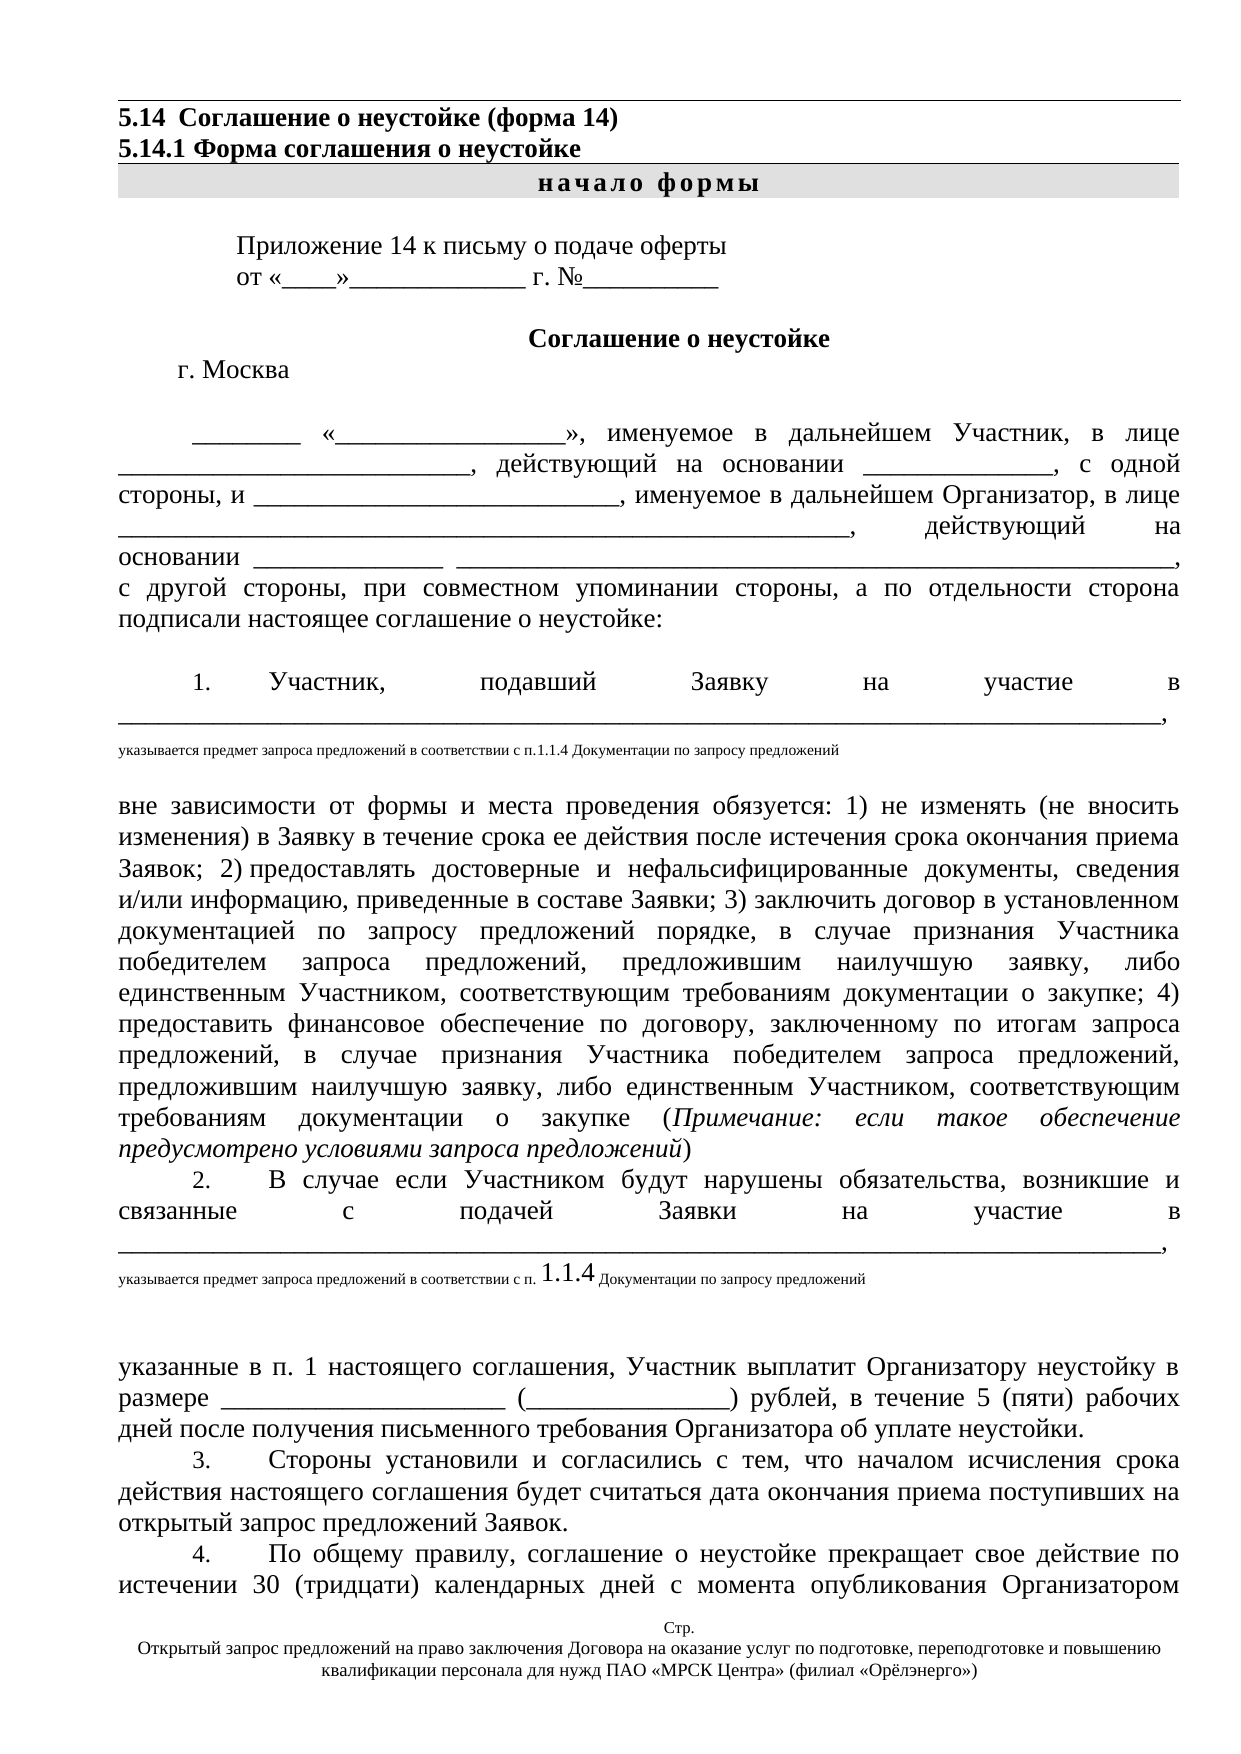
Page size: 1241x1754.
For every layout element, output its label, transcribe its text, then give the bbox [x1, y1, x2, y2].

text Соглашение о неустойке [118, 322, 1181, 353]
text ________ «_________________», именуемое в дальнейшем Участник, в лице __________________________, действующий на основании ______________, с одной стороны, и ___________________________, именуемое в дальнейшем Организатор, в лице ______________________________________________________, действующий на основании ______________ _____________________________________________________, с другой стороны, при совместном упоминании стороны, а по отдельности сторона подписали настоящее соглашение о неустойке: [118, 416, 1181, 634]
text г. Москва [118, 353, 1181, 384]
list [118, 1537, 1181, 1599]
text вне зависимости от формы и места проведения обязуется: 1) не изменять (не вносить изменения) в Заявку в течение срока ее действия после истечения срока окончания приема Заявок; 2) предоставлять достоверные и нефальсифицированные документы, сведения и/или информацию, приведенные в составе Заявки; 3) заключить договор в установленном документацией по запросу предложений порядке, в случае признания Участника победителем запроса предложений, предложившим наилучшую заявку, либо единственным Участником, соответствующим требованиям документации о закупке; 4) предоставить финансовое обеспечение по договору, заключенному по итогам запроса предложений, в случае признания Участника победителем запроса предложений, предложившим наилучшую заявку, либо единственным Участником, соответствующим требованиям документации о закупке (Примечание: если такое обеспечение предусмотрено условиями запроса предложений) [118, 789, 1181, 1163]
list Стороны установили и согласились с тем, что началом исчисления срока действия настоящего соглашения будет считаться дата окончания приема поступивших на открытый запрос предложений Заявок. [118, 1443, 1181, 1537]
text начало формы [118, 164, 1179, 198]
list Участник, подавший Заявку на участие в _____________________________________________________________________________, [118, 665, 1181, 727]
text указывается предмет запроса предложений в соответствии с п.1.1.4 Документации по запросу предложений [118, 727, 1181, 758]
text Приложение 14 к письму о подаче оферты от «____»_____________ г. №__________ [236, 229, 1181, 291]
list В случае если Участником будут нарушены обязательства, возникшие и связанные с подачей Заявки на участие в _____________________________________________________________________________, [118, 1163, 1181, 1257]
subtitle Соглашение о неустойке (форма 14) [118, 101, 1181, 132]
text указанные в п. 1 настоящего соглашения, Участник выплатит Организатору неустойку в размере _____________________ (_______________) рублей, в течение 5 (пяти) рабочих дней после получения письменного требования Организатора об уплате неустойки. [118, 1350, 1181, 1443]
subtitle Форма соглашения о неустойке [118, 132, 1181, 163]
text указывается предмет запроса предложений в соответствии с п. 1.1.4 Документации по запросу предложений [118, 1257, 1181, 1288]
